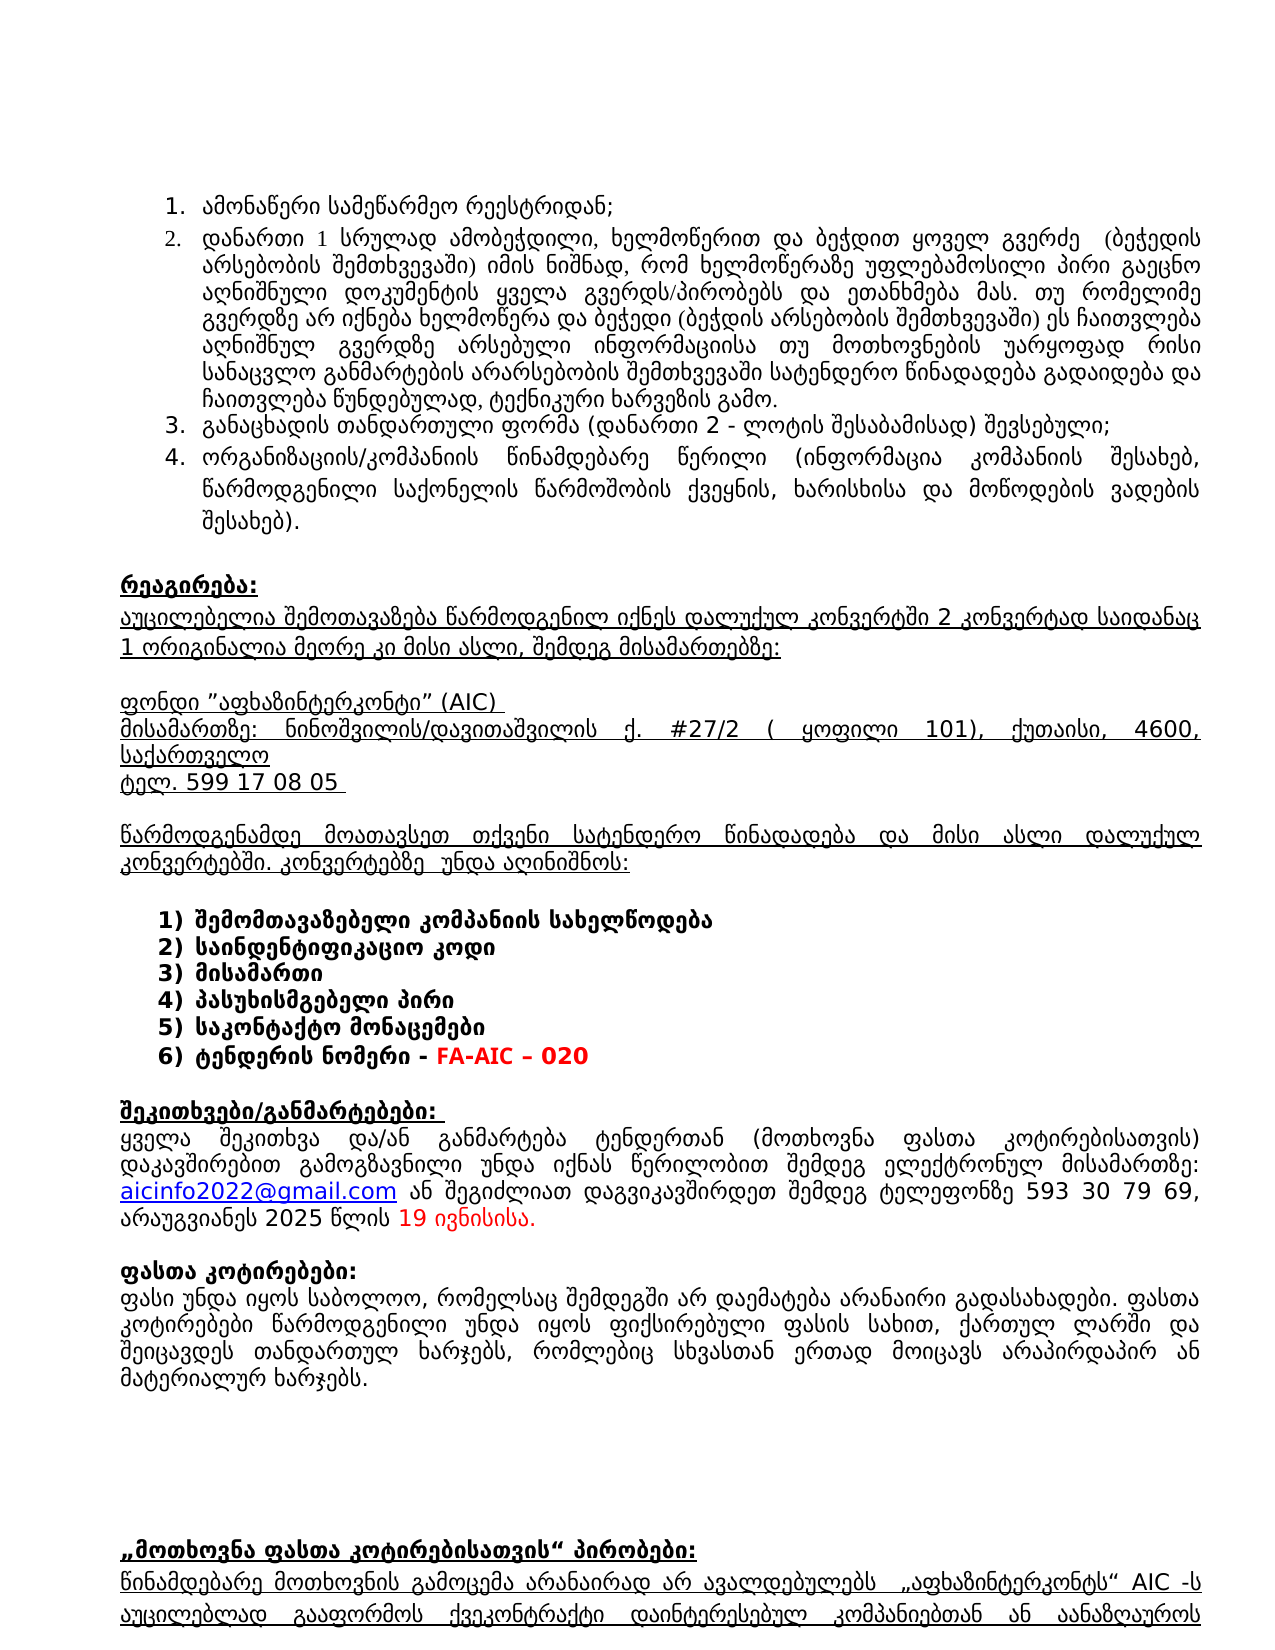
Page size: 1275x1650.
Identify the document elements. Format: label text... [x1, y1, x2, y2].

text ფონდი ”აფხაზინტერკონტი” (AIC) [120, 689, 1201, 716]
list დანართი 1 სრულად ამობეჭდილი, ხელმოწერით და ბეჭდით ყოველ გვერძე (ბეჭედის არსებობის შემთხვევაში) იმის ნიშნად, რომ ხელმოწერაზე უფლებამოსილი პირი გაეცნო აღნიშნული დოკუმენტის ყველა გვერდს/პირობებს და ეთანხმება მას. თუ რომელიმე გვერდზე არ იქნება ხელმოწერა და ბეჭედი (ბეჭდის არსებობის შემთხვევაში) ეს ჩაითვლება აღნიშნულ გვერდზე არსებული ინფორმაციისა თუ მოთხოვნების უარყოფად რისი სანაცვლო განმარტების არარსებობის შემთხვევაში სატენდერო წინადადება გადაიდება და ჩაითვლება წუნდებულად, ტექნიკური ხარვეზის გამო. [164, 225, 1201, 413]
text წარმოდგენამდე მოათავსეთ თქვენი სატენდერო წინადადება და მისი ასლი დალუქულ კონვერტებში. კონვერტებზე უნდა აღინიშნოს: [120, 822, 1201, 845]
list ორგანიზაციის/კომპანიის წინამდებარე წერილი (ინფორმაცია კომპანიის შესახებ, წარმოდგენილი საქონელის წარმოშობის ქვეყნის, ხარისხისა და მოწოდების ვადების შესახებ). [164, 444, 1201, 535]
text აუცილებელია შემოთავაზება წარმოდგენილ იქნეს დალუქულ კონვერტში 2 კონვერტად საიდანაც 1 ორიგინალია მეორე კი მისი ასლი, შემდეგ მისამართებზე: [120, 604, 1201, 627]
text მისამართზე: ნინოშვილის/დავითაშვილის ქ. #27/2 ( ყოფილი 101), ქუთაისი, 4600, საქართველო [120, 716, 1201, 739]
list ტენდერის ნომერი - FA-AIC – 020 [157, 1040, 1201, 1072]
text „მოთხოვნა ფასთა კოტირებისათვის“ პირობები: [120, 1537, 1201, 1564]
list საინდენტიფიკაციო კოდი [157, 934, 1201, 960]
text რეაგირება: [120, 572, 1201, 599]
text შეკითხვები/განმარტებები: [120, 1098, 1201, 1125]
text ტელ. 599 17 08 05 [120, 769, 1201, 796]
list განაცხადის თანდართული ფორმა (დანართი 2 - ლოტის შესაბამისად) შევსებული; [164, 413, 1201, 439]
text აუცილებელია შემოთავაზება წარმოდგენილ იქნეს დალუქულ კონვერტში 2 კონვერტად საიდანაც 1 ორიგინალია მეორე კი მისი ასლი, შემდეგ მისამართებზე: [120, 629, 1201, 662]
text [120, 1569, 1201, 1592]
text წარმოდგენამდე მოათავსეთ თქვენი სატენდერო წინადადება და მისი ასლი დალუქულ კონვერტებში. კონვერტებზე უნდა აღინიშნოს: [120, 847, 1201, 876]
text ფასი უნდა იყოს საბოლოო, რომელსაც შემდეგში არ დაემატება არანაირი გადასახადები. ფასთა კოტირებები წარმოდგენილი უნდა იყოს ფიქსირებული ფასის სახით, ქართულ ლარში და შეიცავდეს თანდართულ ხარჯებს, რომლებიც სხვასთან ერთად მოიცავს არაპირდაპირ ან მატერიალურ ხარჯებს. [120, 1285, 1201, 1392]
list მისამართი [157, 960, 1201, 987]
list ამონაწერი სამეწარმეო რეესტრიდან; [164, 193, 1201, 220]
list შემომთავაზებელი კომპანიის სახელწოდება [157, 907, 1201, 934]
list საკონტაქტო მონაცემები [157, 1014, 1201, 1040]
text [120, 1593, 1201, 1624]
text ყველა შეკითხვა და/ან განმარტება ტენდერთან (მოთხოვნა ფასთა კოტირებისათვის) დაკავშირებით გამოგზავნილი უნდა იქნას წერილობით შემდეგ ელექტრონულ მისამართზე: aicinfo2022@gmail.com ან შეგიძლიათ დაგვიკავშირდეთ შემდეგ ტელეფონზე 593 30 79 69, არაუგვიანეს 2025 წლის 19 ივნისისა. [120, 1125, 1201, 1232]
text ფასთა კოტირებები: [120, 1258, 1201, 1285]
list პასუხისმგებელი პირი [157, 987, 1201, 1014]
text მისამართზე: ნინოშვილის/დავითაშვილის ქ. #27/2 ( ყოფილი 101), ქუთაისი, 4600, საქართველო [120, 740, 1201, 769]
